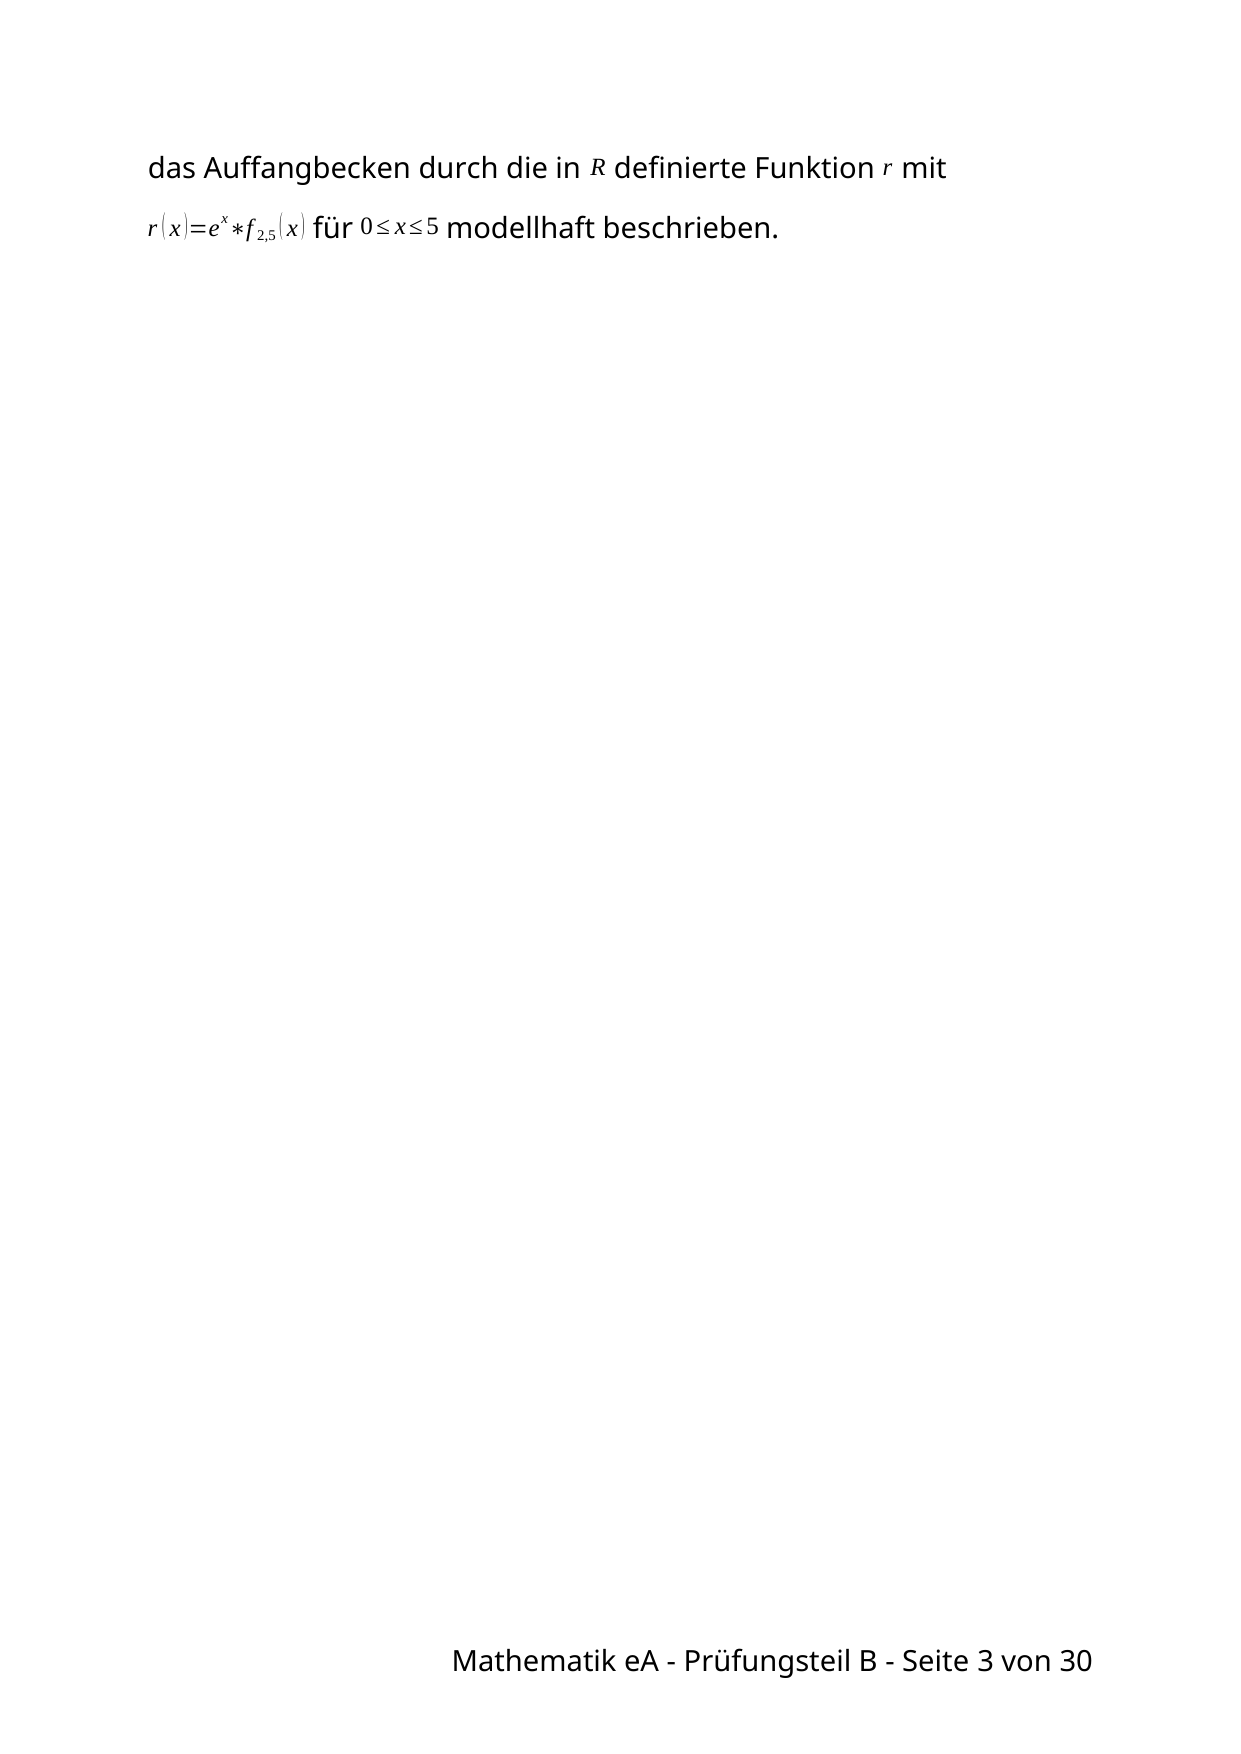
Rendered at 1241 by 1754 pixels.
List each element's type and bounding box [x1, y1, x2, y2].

text [148, 148, 1093, 247]
